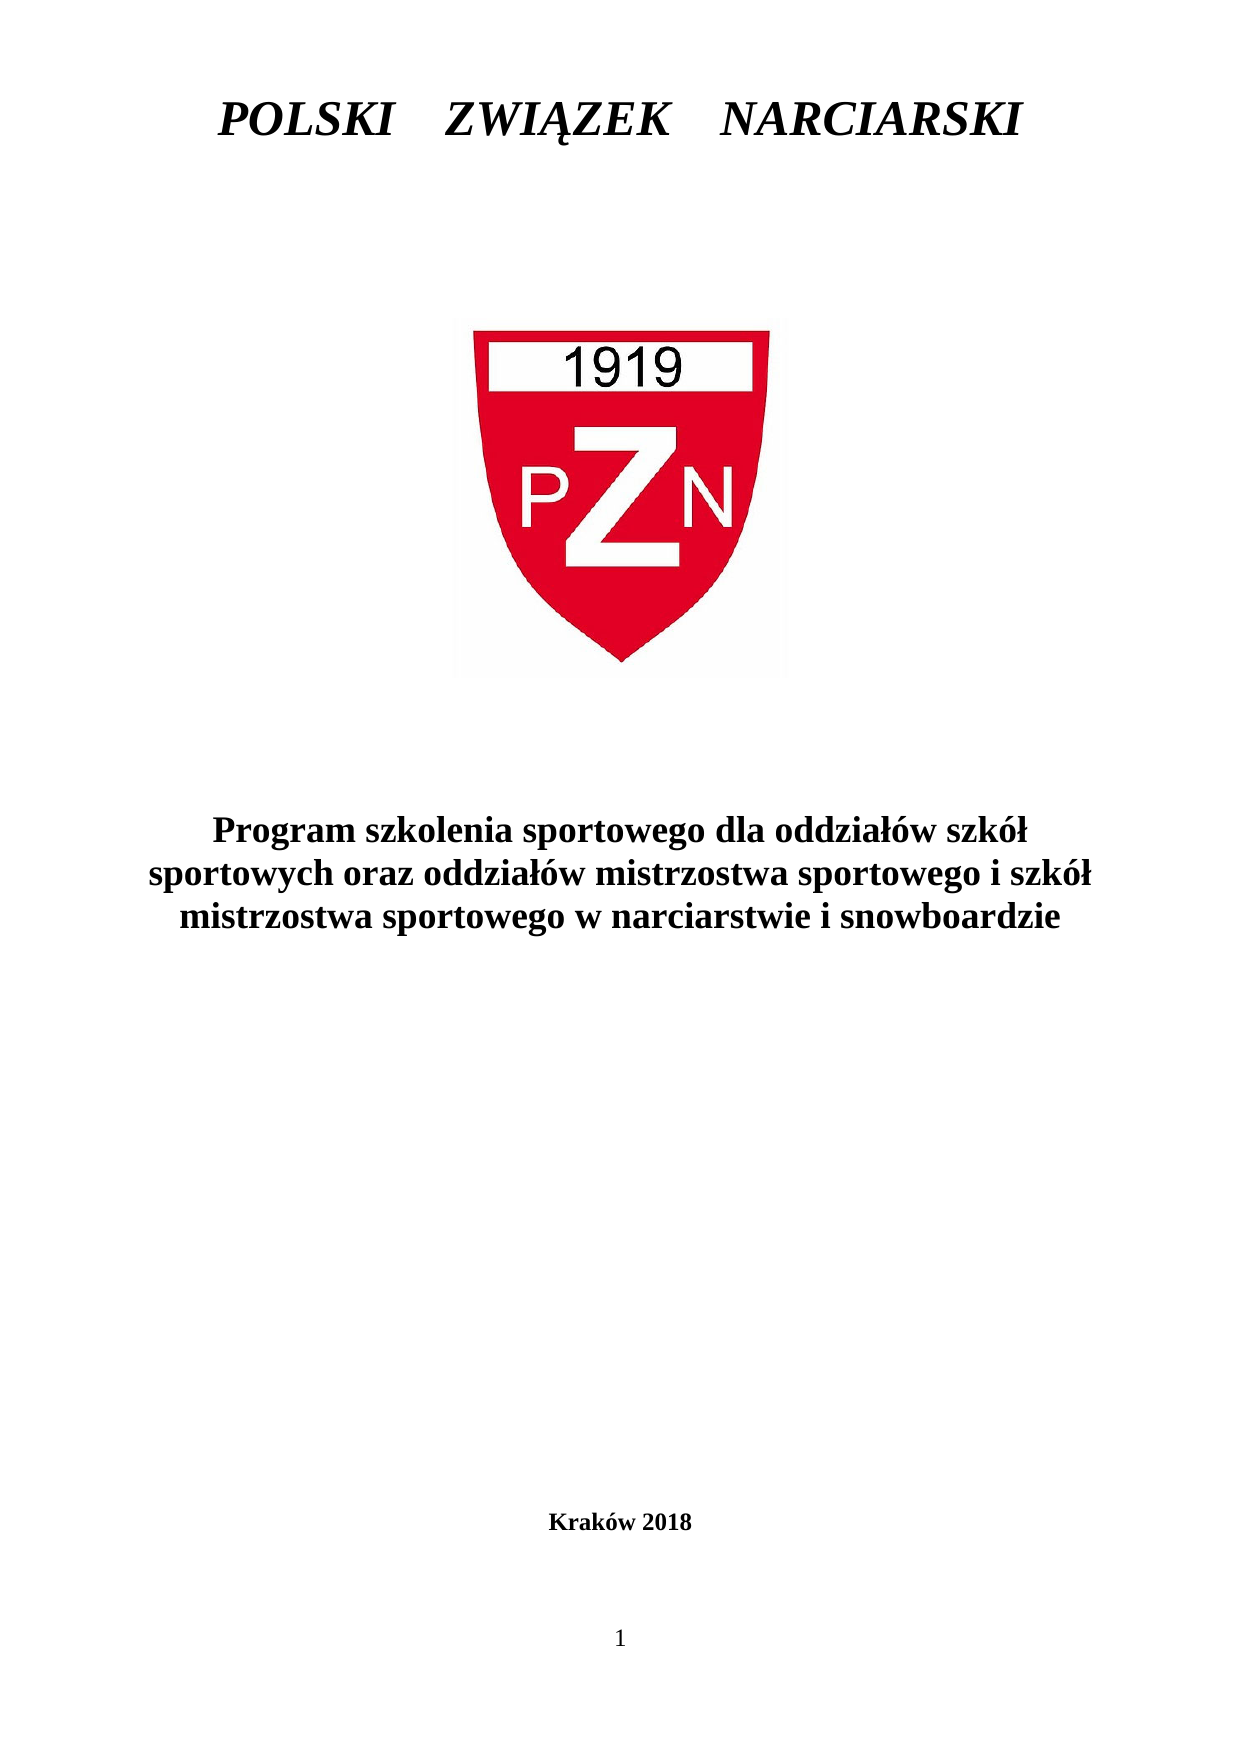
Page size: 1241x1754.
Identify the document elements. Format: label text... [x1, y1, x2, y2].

picture [354, 318, 886, 678]
text Kraków 2018 [148, 1507, 1092, 1536]
text Program szkolenia sportowego dla oddziałów szkół sportowych oraz oddziałów mistrzostwa sportowego i szkół mistrzostwa sportowego w narciarstwie i snowboardzie [148, 807, 1092, 937]
text POLSKI ZWIĄZEK NARCIARSKI [148, 89, 1092, 146]
